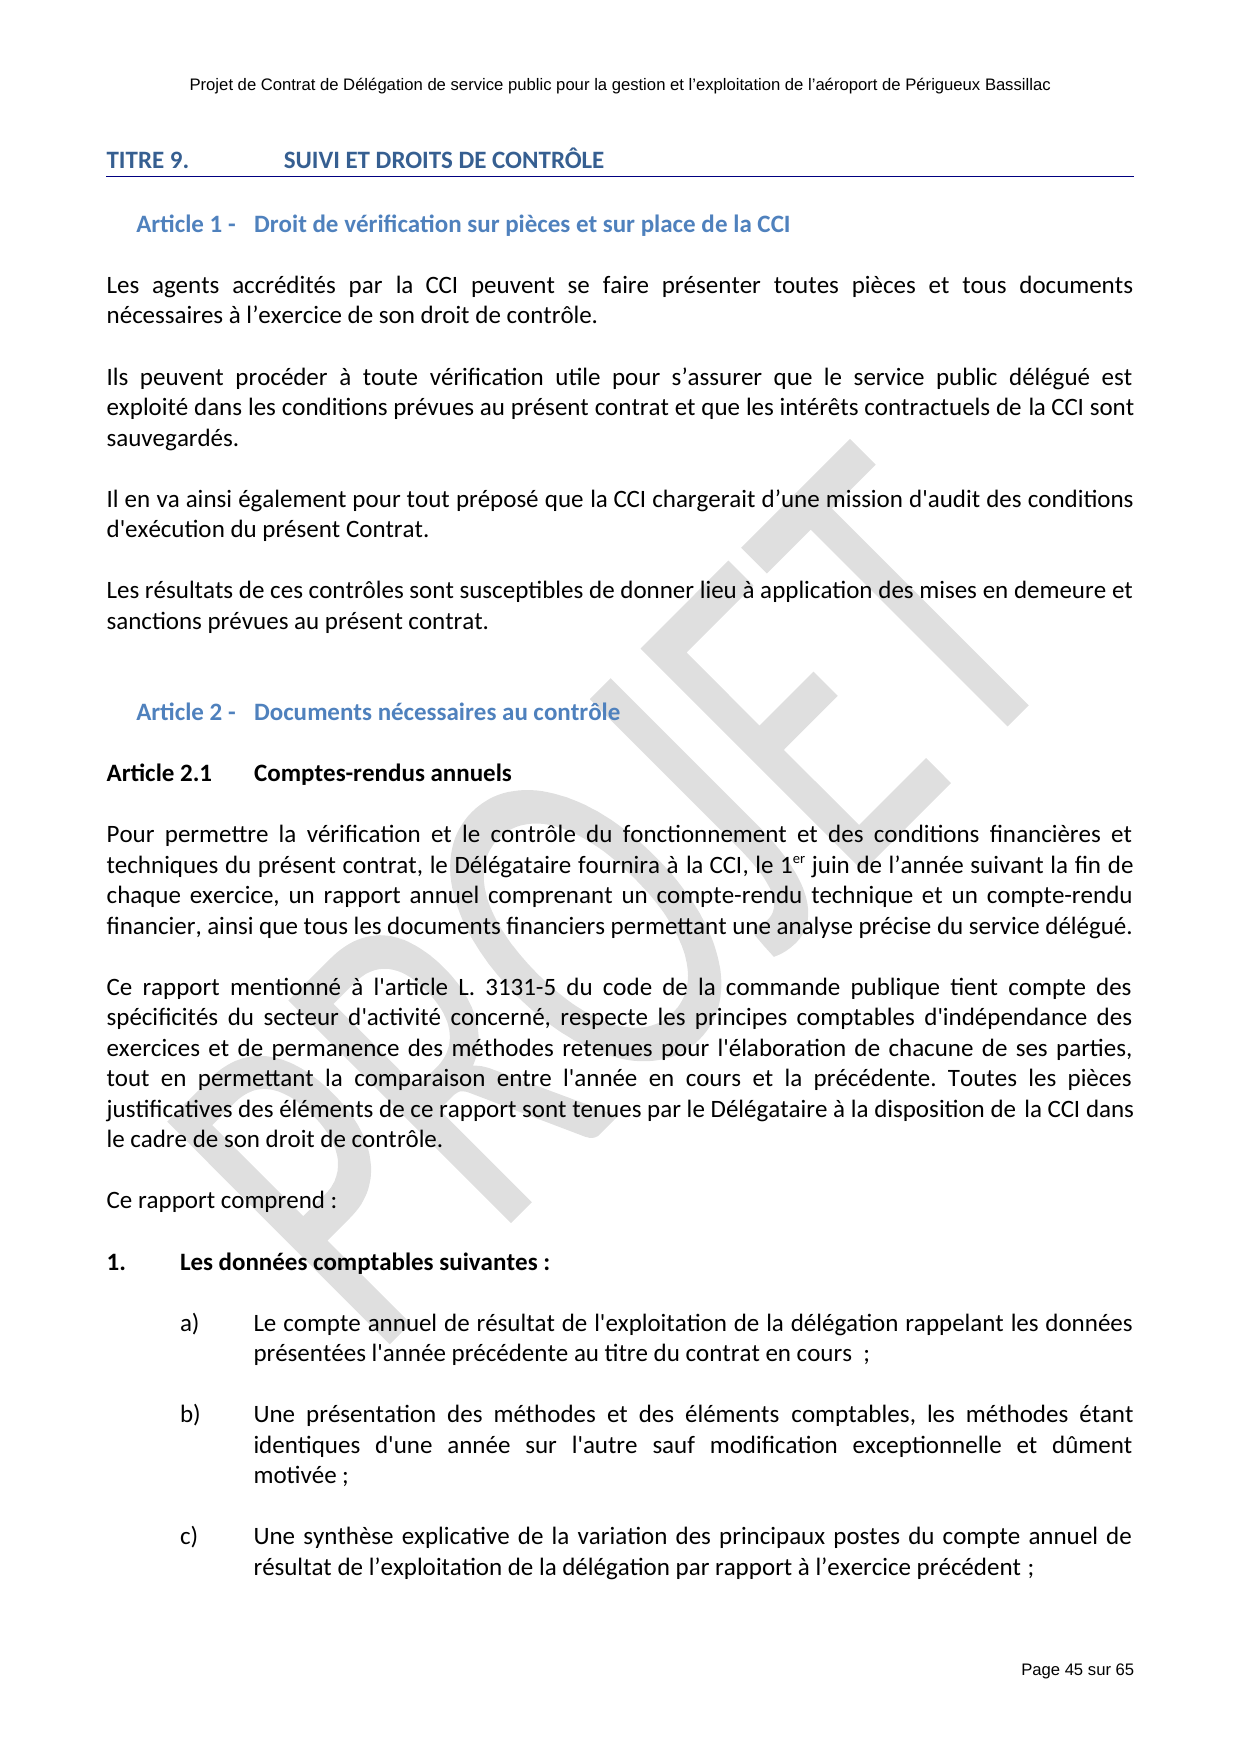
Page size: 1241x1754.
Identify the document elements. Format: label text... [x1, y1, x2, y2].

text Pour permettre la vérification et le contrôle du fonctionnement et des conditions financières et techniques du présent contrat, le Délégataire fournira à la CCI, le 1er juin de l’année suivant la fin de chaque exercice, un rapport annuel comprenant un compte-rendu technique et un compte-rendu financier, ainsi que tous les documents financiers permettant une analyse précise du service délégué. [106, 818, 1134, 941]
text Il en va ainsi également pour tout préposé que la CCI chargerait d’une mission d'audit des conditions d'exécution du présent Contrat. [106, 483, 1134, 544]
text Ils peuvent procéder à toute vérification utile pour s’assurer que le service public délégué est exploité dans les conditions prévues au présent contrat et que les intérêts contractuels de la CCI sont sauvegardés. [106, 361, 1134, 452]
list Les données comptables suivantes : [106, 1246, 1134, 1276]
list Une synthèse explicative de la variation des principaux postes du compte annuel de résultat de l’exploitation de la délégation par rapport à l’exercice précédent ; [180, 1520, 1134, 1581]
subtitle Droit de vérification sur pièces et sur place de la CCI [136, 208, 1134, 238]
text Les agents accrédités par la CCI peuvent se faire présenter toutes pièces et tous documents nécessaires à l’exercice de son droit de contrôle. [106, 269, 1134, 330]
subtitle Comptes-rendus annuels [106, 757, 1134, 788]
list Une présentation des méthodes et des éléments comptables, les méthodes étant identiques d'une année sur l'autre sauf modification exceptionnelle et dûment motivée ; [180, 1398, 1134, 1490]
list Le compte annuel de résultat de l'exploitation de la délégation rappelant les données présentées l'année précédente au titre du contrat en cours ; [180, 1307, 1134, 1368]
text Ce rapport mentionné à l'article L. 3131-5 du code de la commande publique tient compte des spécificités du secteur d'activité concerné, respecte les principes comptables d'indépendance des exercices et de permanence des méthodes retenues pour l'élaboration de chacune de ses parties, tout en permettant la comparaison entre l'année en cours et la précédente. Toutes les pièces justificatives des éléments de ce rapport sont tenues par le Délégataire à la disposition de la CCI dans le cadre de son droit de contrôle. [106, 971, 1134, 1154]
text Ce rapport comprend : [106, 1185, 1134, 1215]
text Les résultats de ces contrôles sont susceptibles de donner lieu à application des mises en demeure et sanctions prévues au présent contrat. [106, 574, 1134, 635]
subtitle Documents nécessaires au contrôle [136, 696, 1134, 727]
subtitle SUIVI ET DROITS DE CONTRÔLE [106, 144, 1134, 176]
